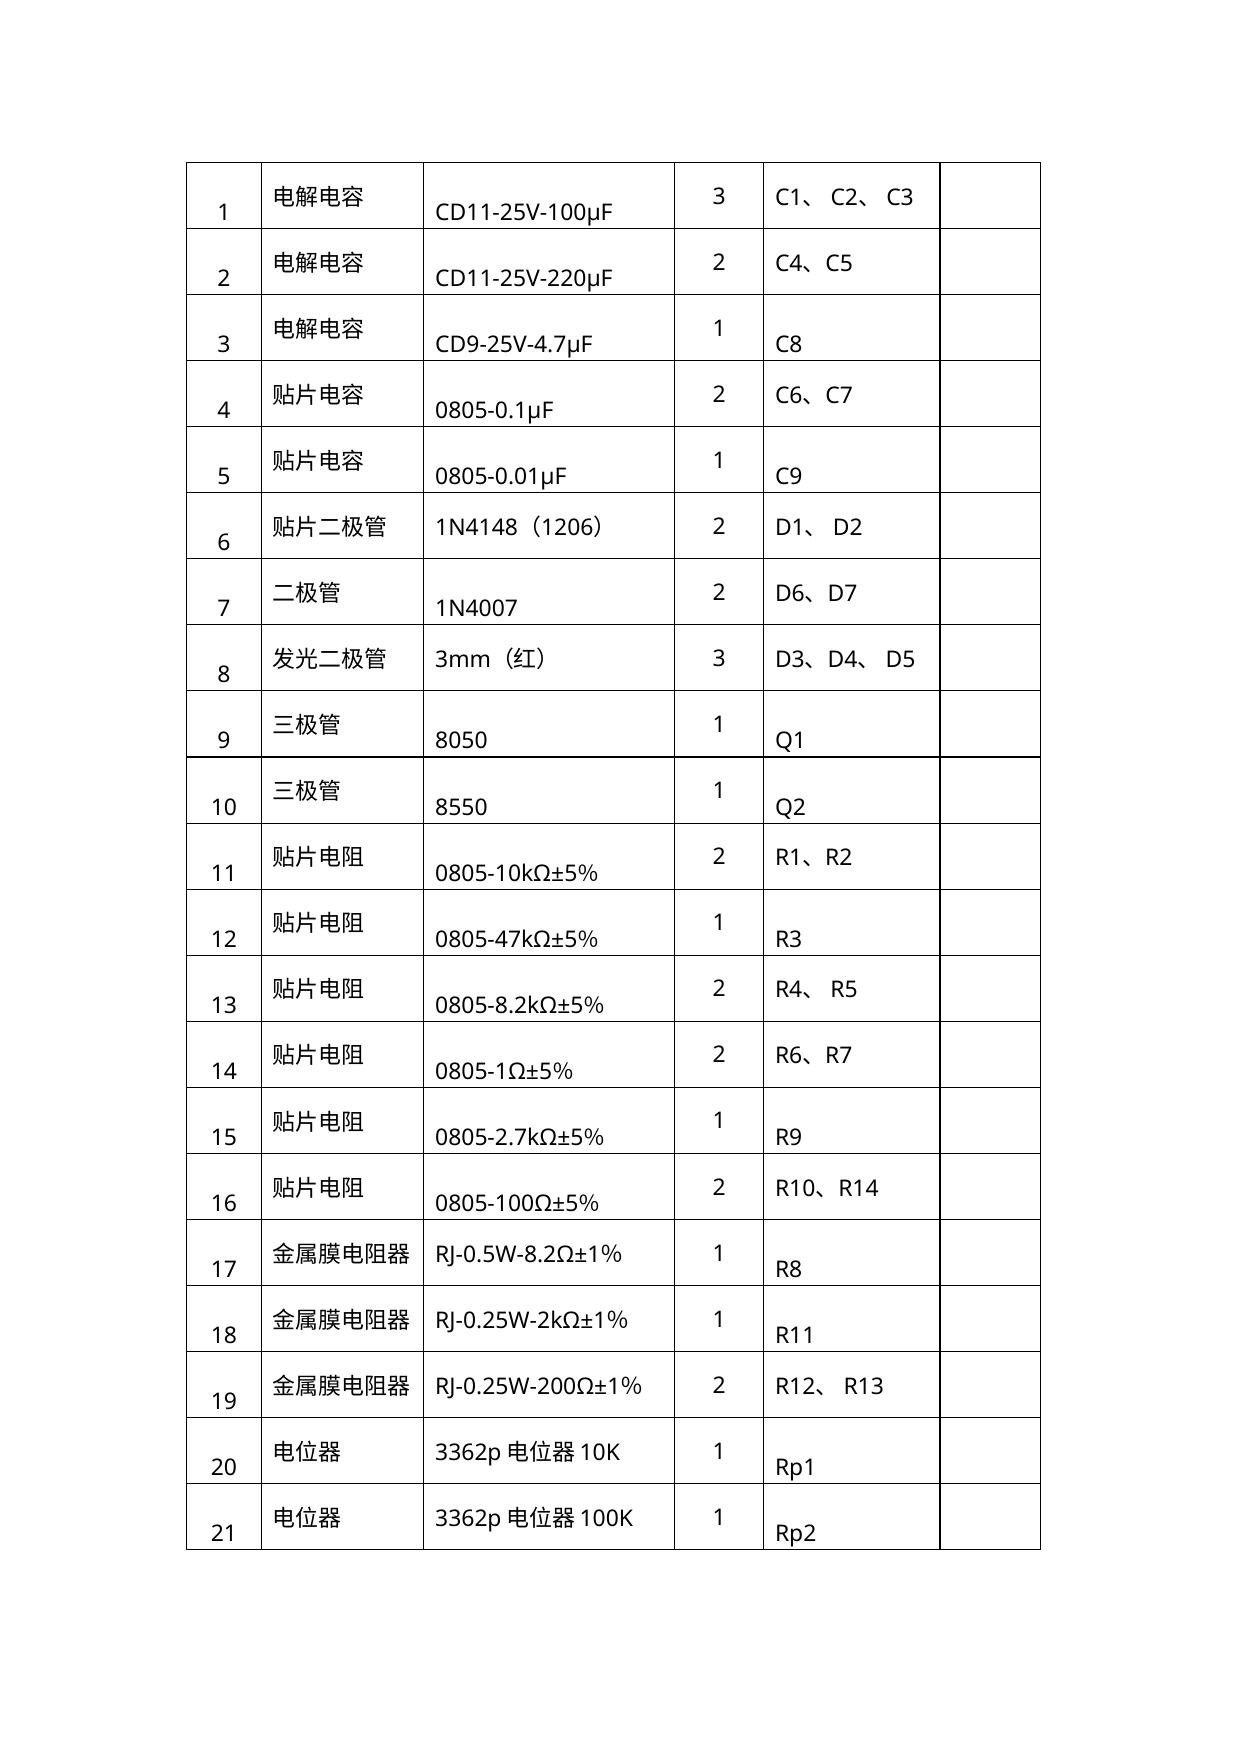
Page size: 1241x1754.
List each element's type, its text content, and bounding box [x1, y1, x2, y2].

table_cell 8050 [424, 691, 674, 756]
table_cell [941, 1154, 1040, 1219]
table_cell 3362p电位器100K [424, 1484, 674, 1549]
table_cell 电解电容 [262, 229, 423, 294]
table_cell 9 [187, 691, 261, 756]
table_cell 16 [187, 1154, 261, 1219]
table_cell 2 [675, 956, 763, 1021]
table_cell RJ-0.25W-2kΩ±1％ [424, 1286, 674, 1351]
table_cell 8550 [424, 758, 674, 822]
table_cell 1 [675, 758, 763, 822]
table_cell 3 [187, 295, 261, 360]
table_cell 贴片二极管 [262, 493, 423, 558]
table_cell 0805-1Ω±5％ [424, 1022, 674, 1087]
table_cell Q1 [764, 691, 939, 756]
table_cell 金属膜电阻器 [262, 1352, 423, 1417]
table_cell 0805-100Ω±5％ [424, 1154, 674, 1219]
table_cell 金属膜电阻器 [262, 1220, 423, 1285]
table_cell 2 [675, 559, 763, 624]
table_cell 2 [675, 824, 763, 888]
table_cell 19 [187, 1352, 261, 1417]
table_cell 2 [675, 1352, 763, 1417]
table_cell 6 [187, 493, 261, 558]
table_cell 1 [675, 295, 763, 360]
table_cell [941, 559, 1040, 624]
table_cell 0805-0.01µF [424, 427, 674, 492]
table_cell C1、 C2、 C3 [764, 163, 939, 228]
table_cell 贴片电容 [262, 427, 423, 492]
table_cell 17 [187, 1220, 261, 1285]
table_cell 1 [675, 1088, 763, 1153]
table_cell 11 [187, 824, 261, 888]
table_cell 1 [187, 163, 261, 228]
table_cell Rp1 [764, 1418, 939, 1483]
table_cell 贴片电阻 [262, 824, 423, 888]
table_cell [941, 295, 1040, 360]
table_cell [941, 824, 1040, 888]
table_cell [941, 229, 1040, 294]
table_cell [941, 1286, 1040, 1351]
table_cell [941, 1220, 1040, 1285]
table_cell 2 [675, 361, 763, 426]
table_cell 20 [187, 1418, 261, 1483]
table_cell C4、C5 [764, 229, 939, 294]
table_cell [941, 1088, 1040, 1153]
table_cell 1N4007 [424, 559, 674, 624]
table_cell [941, 890, 1040, 954]
table_cell R3 [764, 890, 939, 954]
table_cell 电位器 [262, 1418, 423, 1483]
table_cell 电位器 [262, 1484, 423, 1549]
table_cell R8 [764, 1220, 939, 1285]
table_cell [941, 625, 1040, 690]
table_cell 金属膜电阻器 [262, 1286, 423, 1351]
table_cell R12、 R13 [764, 1352, 939, 1417]
table_cell 1N4148（1206） [424, 493, 674, 558]
table_cell [941, 427, 1040, 492]
table_cell 1 [675, 427, 763, 492]
table_cell 1 [675, 691, 763, 756]
table_cell C6、C7 [764, 361, 939, 426]
table_cell D6、D7 [764, 559, 939, 624]
table_cell 贴片电容 [262, 361, 423, 426]
table_cell [941, 361, 1040, 426]
table_cell R4、 R5 [764, 956, 939, 1021]
table_cell [941, 758, 1040, 822]
table_cell 1 [675, 890, 763, 954]
table_cell 1 [675, 1484, 763, 1549]
table_cell 13 [187, 956, 261, 1021]
table_cell [941, 493, 1040, 558]
table_cell 10 [187, 758, 261, 822]
table_cell 2 [675, 1154, 763, 1219]
table_cell 15 [187, 1088, 261, 1153]
table_cell 2 [187, 229, 261, 294]
table_cell 2 [675, 1022, 763, 1087]
table_cell 1 [675, 1418, 763, 1483]
table_cell [941, 163, 1040, 228]
table_cell [941, 1484, 1040, 1549]
table_cell R6、R7 [764, 1022, 939, 1087]
table_cell 12 [187, 890, 261, 954]
table_cell D3、D4、 D5 [764, 625, 939, 690]
table_cell 贴片电阻 [262, 1022, 423, 1087]
table_cell 0805-0.1µF [424, 361, 674, 426]
table_cell [941, 956, 1040, 1021]
table_cell 三极管 [262, 758, 423, 822]
table_cell 贴片电阻 [262, 956, 423, 1021]
table_cell 18 [187, 1286, 261, 1351]
table_cell 1 [675, 1220, 763, 1285]
table_cell 发光二极管 [262, 625, 423, 690]
table_cell [941, 1352, 1040, 1417]
table_cell 14 [187, 1022, 261, 1087]
table_cell 贴片电阻 [262, 890, 423, 954]
table_cell R11 [764, 1286, 939, 1351]
table_cell 二极管 [262, 559, 423, 624]
table_cell [941, 1418, 1040, 1483]
table_cell CD9-25V-4.7µF [424, 295, 674, 360]
table_cell 2 [675, 493, 763, 558]
table_cell 3mm（红） [424, 625, 674, 690]
table_cell 电解电容 [262, 295, 423, 360]
table_cell RJ-0.25W-200Ω±1％ [424, 1352, 674, 1417]
table_cell 1 [675, 1286, 763, 1351]
table_cell [941, 691, 1040, 756]
table_cell 0805-2.7kΩ±5％ [424, 1088, 674, 1153]
table_cell CD11-25V-220µF [424, 229, 674, 294]
table_cell 贴片电阻 [262, 1088, 423, 1153]
table_cell D1、 D2 [764, 493, 939, 558]
table_cell 电解电容 [262, 163, 423, 228]
table_cell C9 [764, 427, 939, 492]
table_cell 2 [675, 229, 763, 294]
table_cell Rp2 [764, 1484, 939, 1549]
table_cell Q2 [764, 758, 939, 822]
table_cell R1、R2 [764, 824, 939, 888]
table_cell [941, 1022, 1040, 1087]
table_cell 21 [187, 1484, 261, 1549]
table_cell 4 [187, 361, 261, 426]
table_cell RJ-0.5W-8.2Ω±1％ [424, 1220, 674, 1285]
table_cell 三极管 [262, 691, 423, 756]
table_cell 0805-8.2kΩ±5％ [424, 956, 674, 1021]
table_cell R9 [764, 1088, 939, 1153]
table_cell 3 [675, 163, 763, 228]
table_cell 0805-47kΩ±5％ [424, 890, 674, 954]
table_cell 8 [187, 625, 261, 690]
table_cell 贴片电阻 [262, 1154, 423, 1219]
table_cell 7 [187, 559, 261, 624]
table_cell R10、R14 [764, 1154, 939, 1219]
table_cell 3 [675, 625, 763, 690]
table_cell 5 [187, 427, 261, 492]
table_cell 3362p电位器10K [424, 1418, 674, 1483]
table_cell 0805-10kΩ±5％ [424, 824, 674, 888]
table_cell CD11-25V-100µF [424, 163, 674, 228]
table_cell C8 [764, 295, 939, 360]
